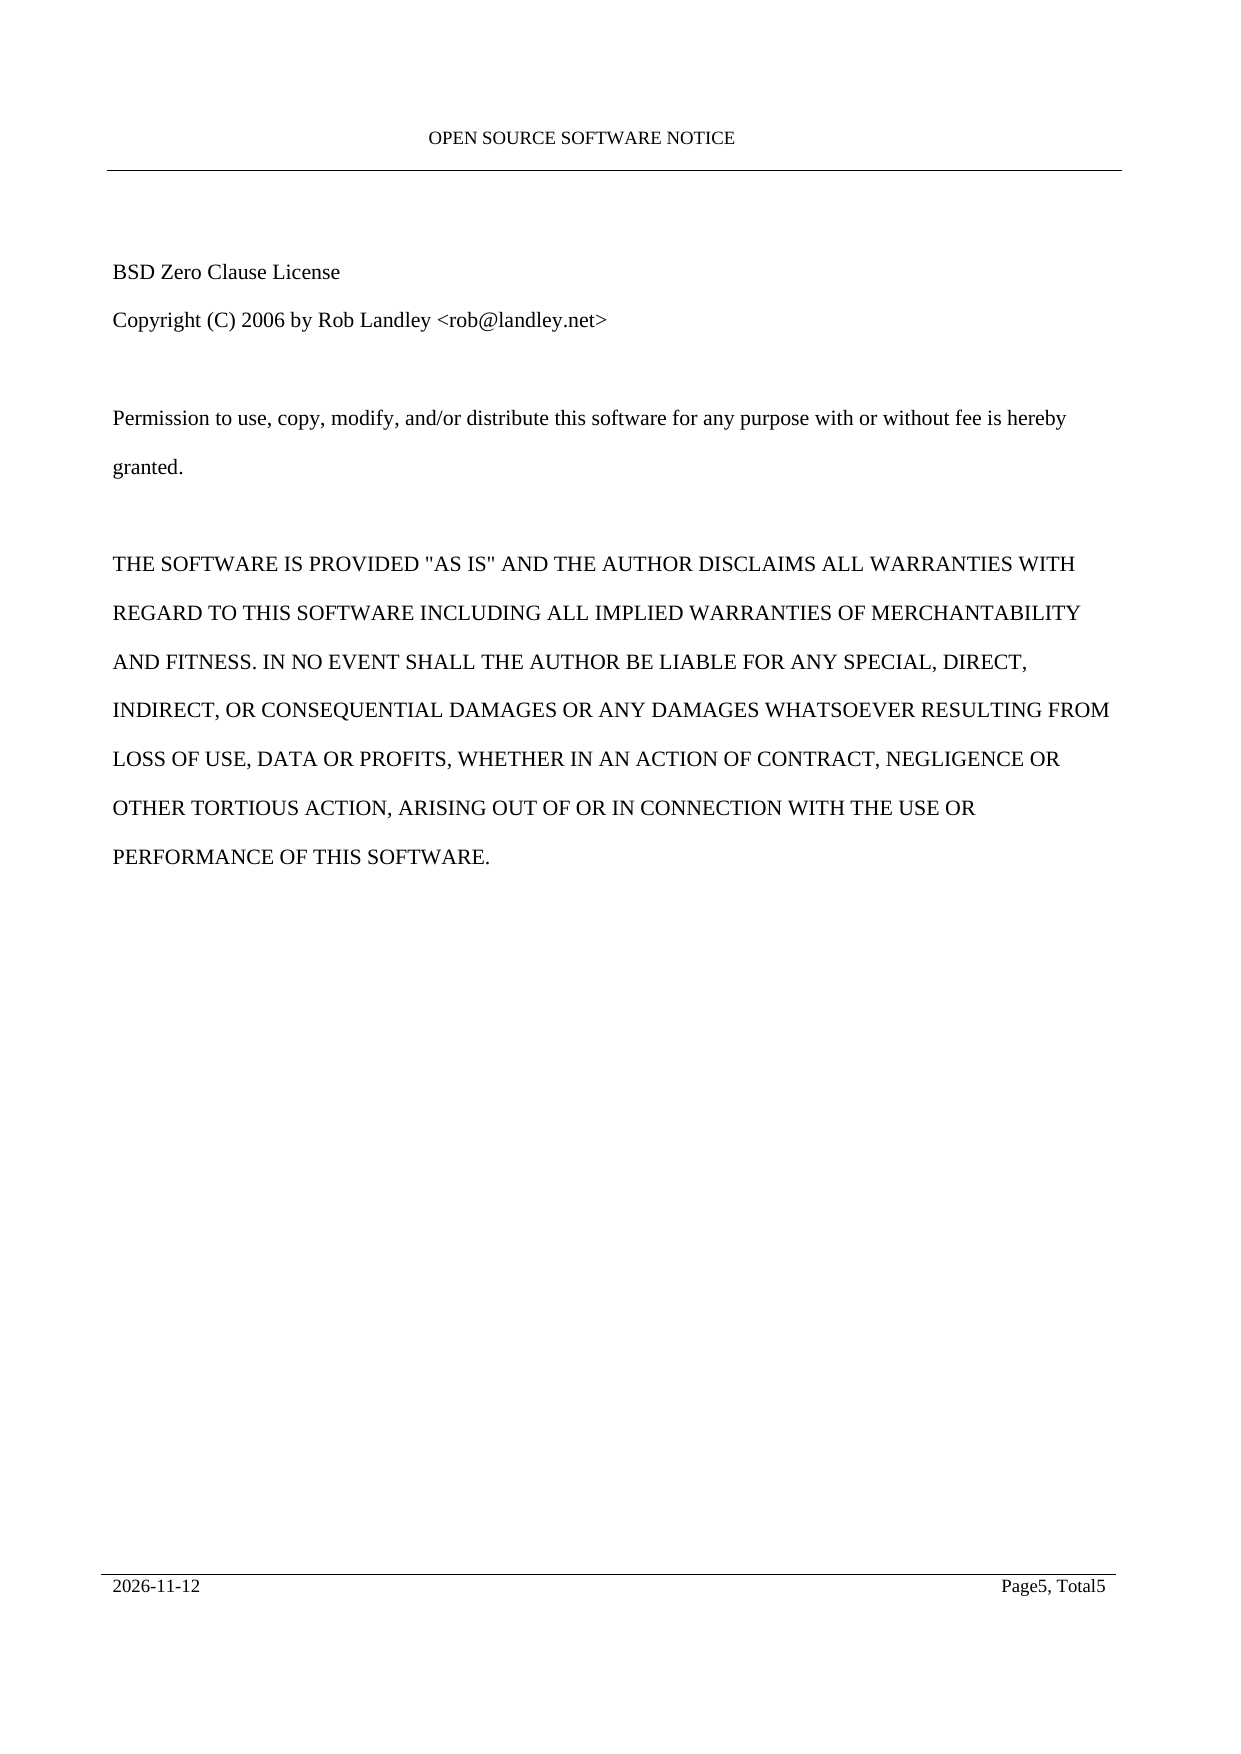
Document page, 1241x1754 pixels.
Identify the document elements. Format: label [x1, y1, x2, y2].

text [112, 206, 1128, 921]
